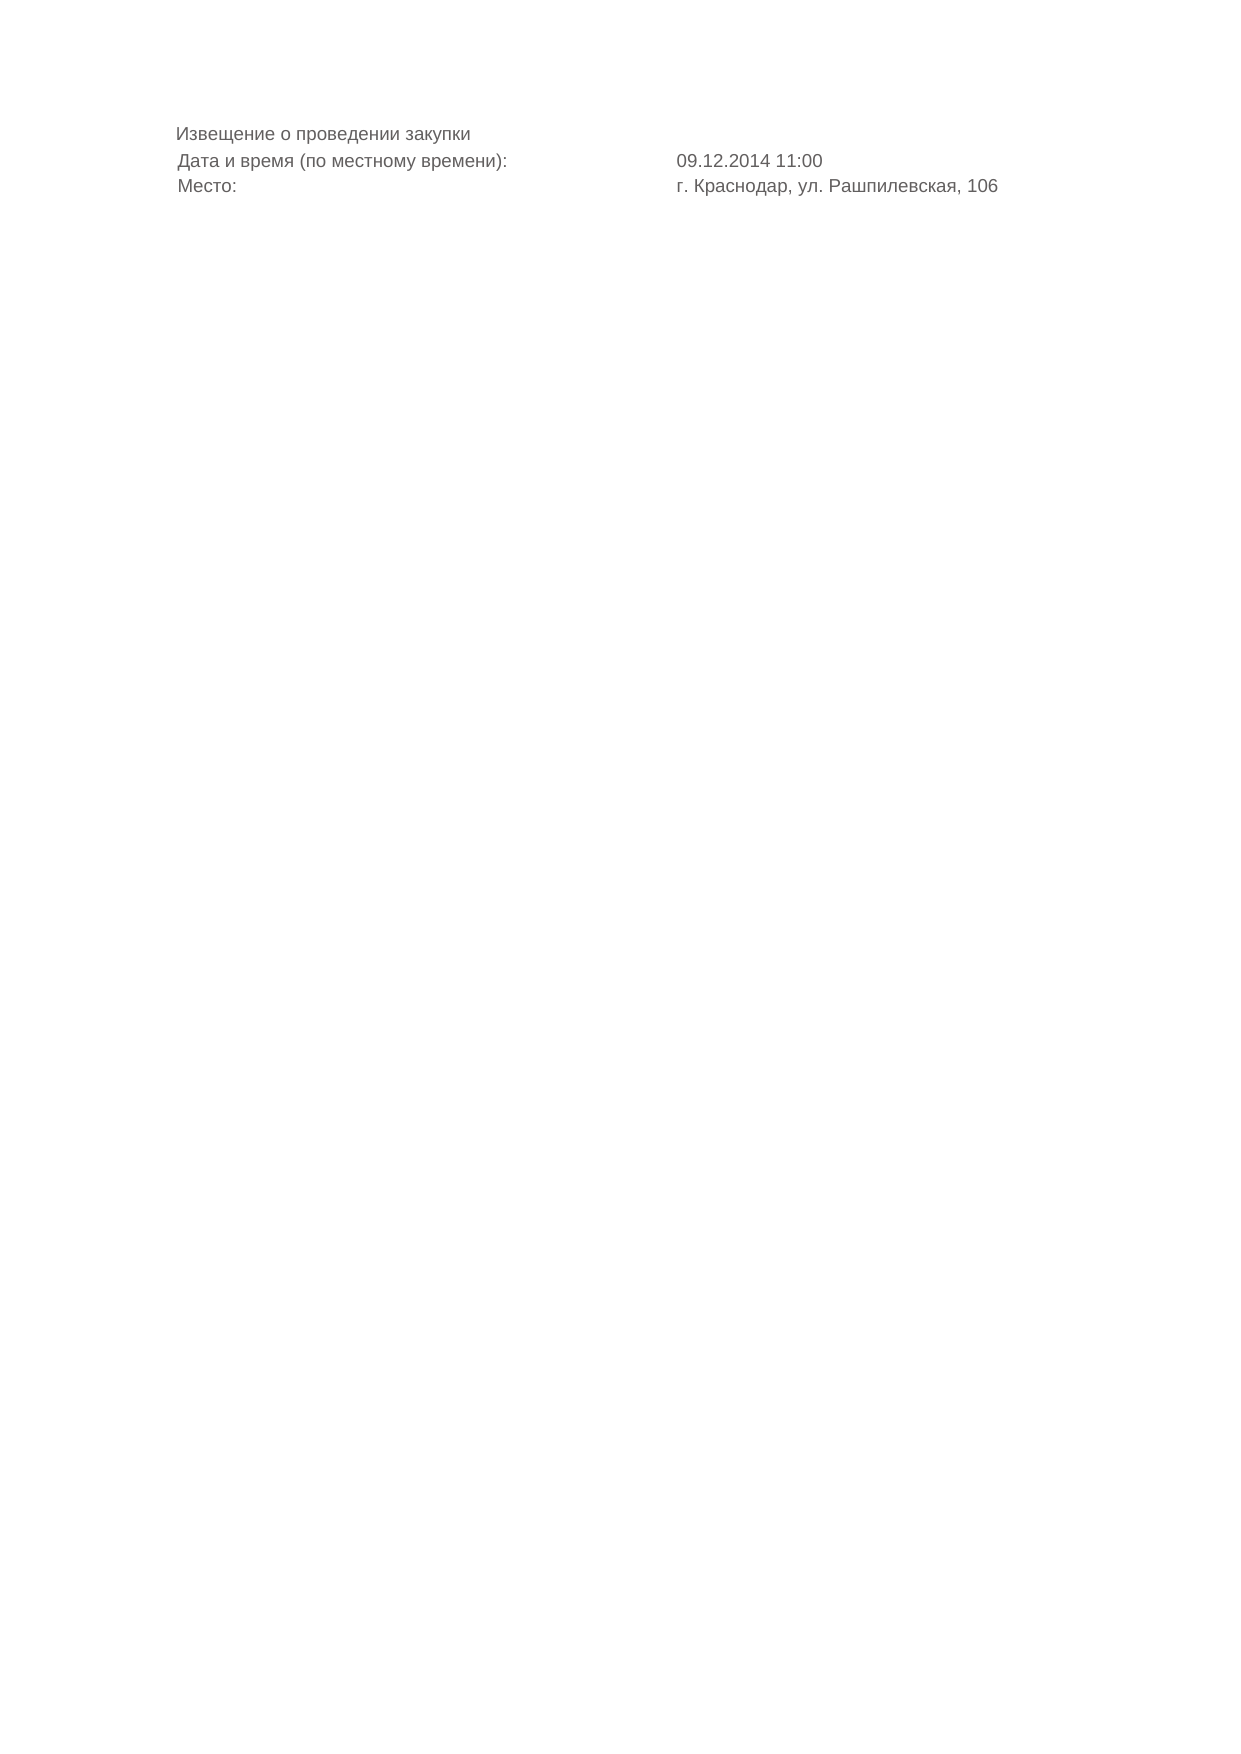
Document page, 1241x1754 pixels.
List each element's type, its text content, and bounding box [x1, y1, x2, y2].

table_cell Дата и время (по местному времени): [174, 146, 673, 171]
table_cell Место: [174, 171, 673, 196]
table_cell 09.12.2014 11:00 [673, 146, 1158, 171]
table_header Извещение о проведении закупки [174, 118, 1158, 146]
table_cell г. Краснодар, ул. Рашпилевская, 106 [673, 171, 1158, 196]
